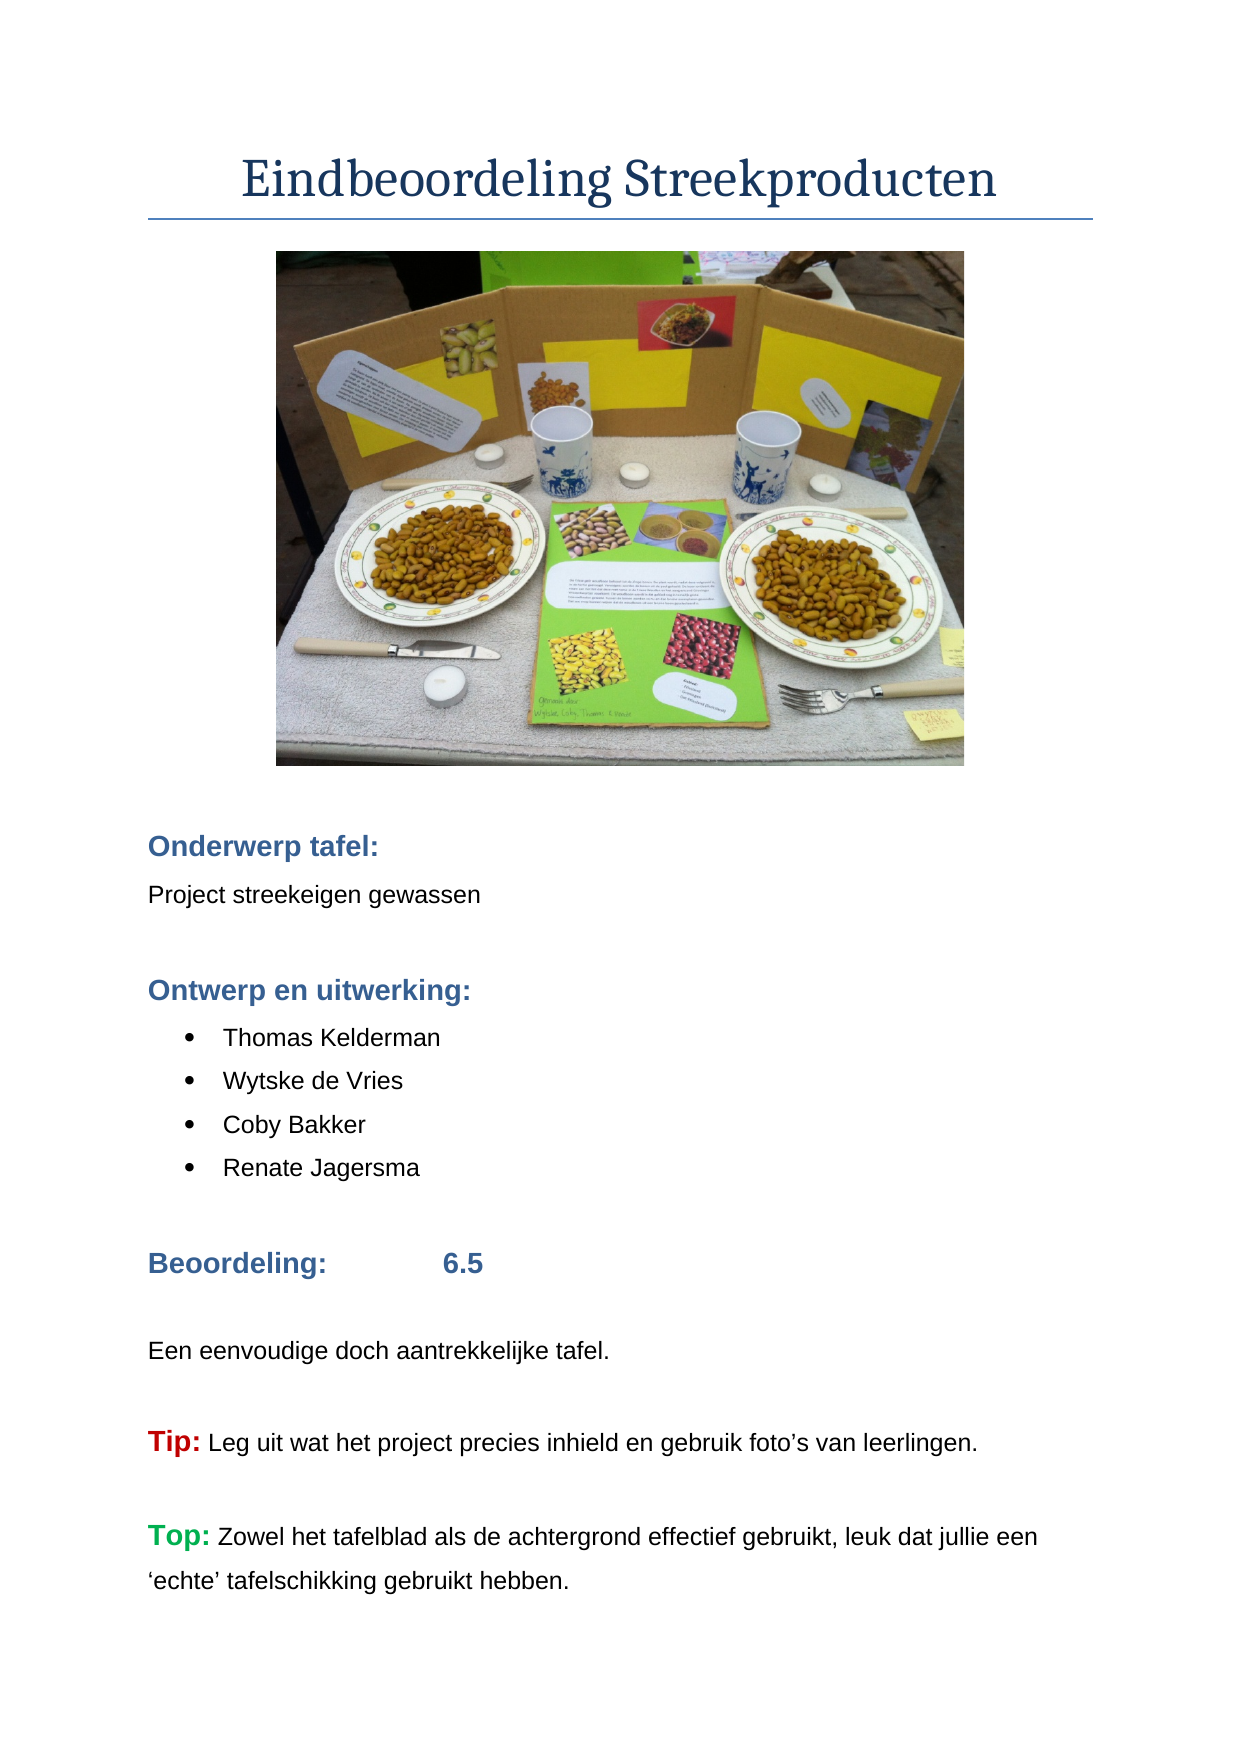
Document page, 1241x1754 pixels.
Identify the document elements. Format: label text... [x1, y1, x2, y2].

list Renate Jagersma [185, 1153, 1093, 1182]
text Project streekeigen gewassen [148, 880, 1093, 908]
picture [276, 251, 965, 766]
list Wytske de Vries [185, 1066, 1093, 1095]
subtitle Ontwerp en uitwerking: [148, 973, 1093, 1006]
text Top: Zowel het tafelblad als de achtergrond effectief gebruikt, leuk dat jullie een ‘echte’ tafelschikking gebruikt hebben. [148, 1518, 1093, 1594]
text Een eenvoudige doch aantrekkelijke tafel. [148, 1336, 1093, 1364]
text Tip: Leg uit wat het project precies inhield en gebruik foto’s van leerlingen. [148, 1379, 1093, 1458]
list Coby Bakker [185, 1109, 1093, 1138]
list Thomas Kelderman [185, 1023, 1093, 1052]
subtitle Beoordeling: 6.5 [148, 1246, 1093, 1279]
subtitle Onderwerp tafel: [148, 829, 1093, 863]
title Eindbeoordeling Streekproducten [148, 148, 1093, 218]
